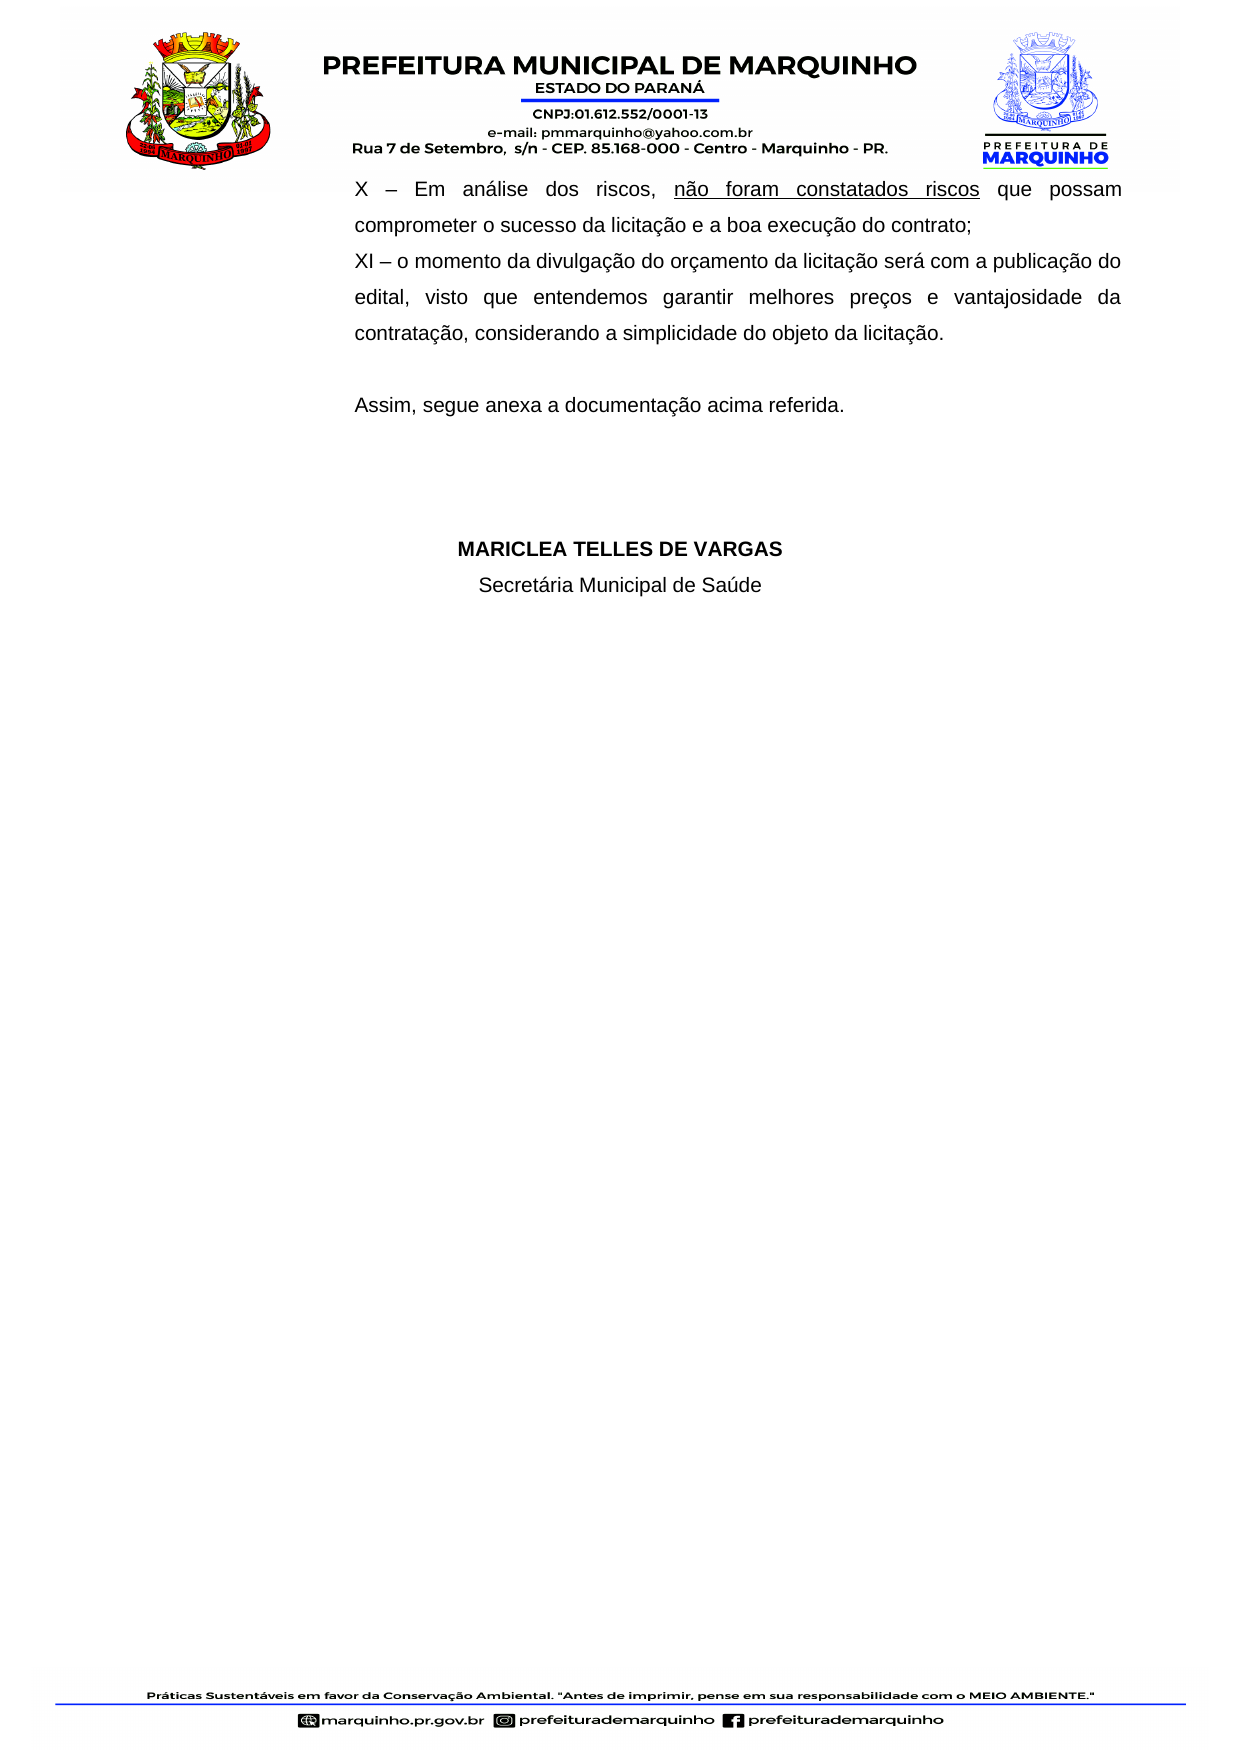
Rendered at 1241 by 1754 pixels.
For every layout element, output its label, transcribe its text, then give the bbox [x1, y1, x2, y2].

text MARICLEA TELLES DE VARGAS [118, 537, 1122, 561]
picture [31, 1667, 1210, 1750]
text XI – o momento da divulgação do orçamento da licitação será com a publicação do edital, visto que entendemos garantir melhores preços e vantajosidade da contratação, considerando a simplicidade do objeto da licitação. [354, 249, 1122, 345]
text X – Em análise dos riscos, não foram constatados riscos que possam comprometer o sucesso da licitação e a boa execução do contrato; [354, 177, 1122, 237]
text Assim, segue anexa a documentação acima referida. [354, 393, 1122, 417]
text Secretária Municipal de Saúde [118, 572, 1122, 596]
picture [59, 6, 1180, 192]
